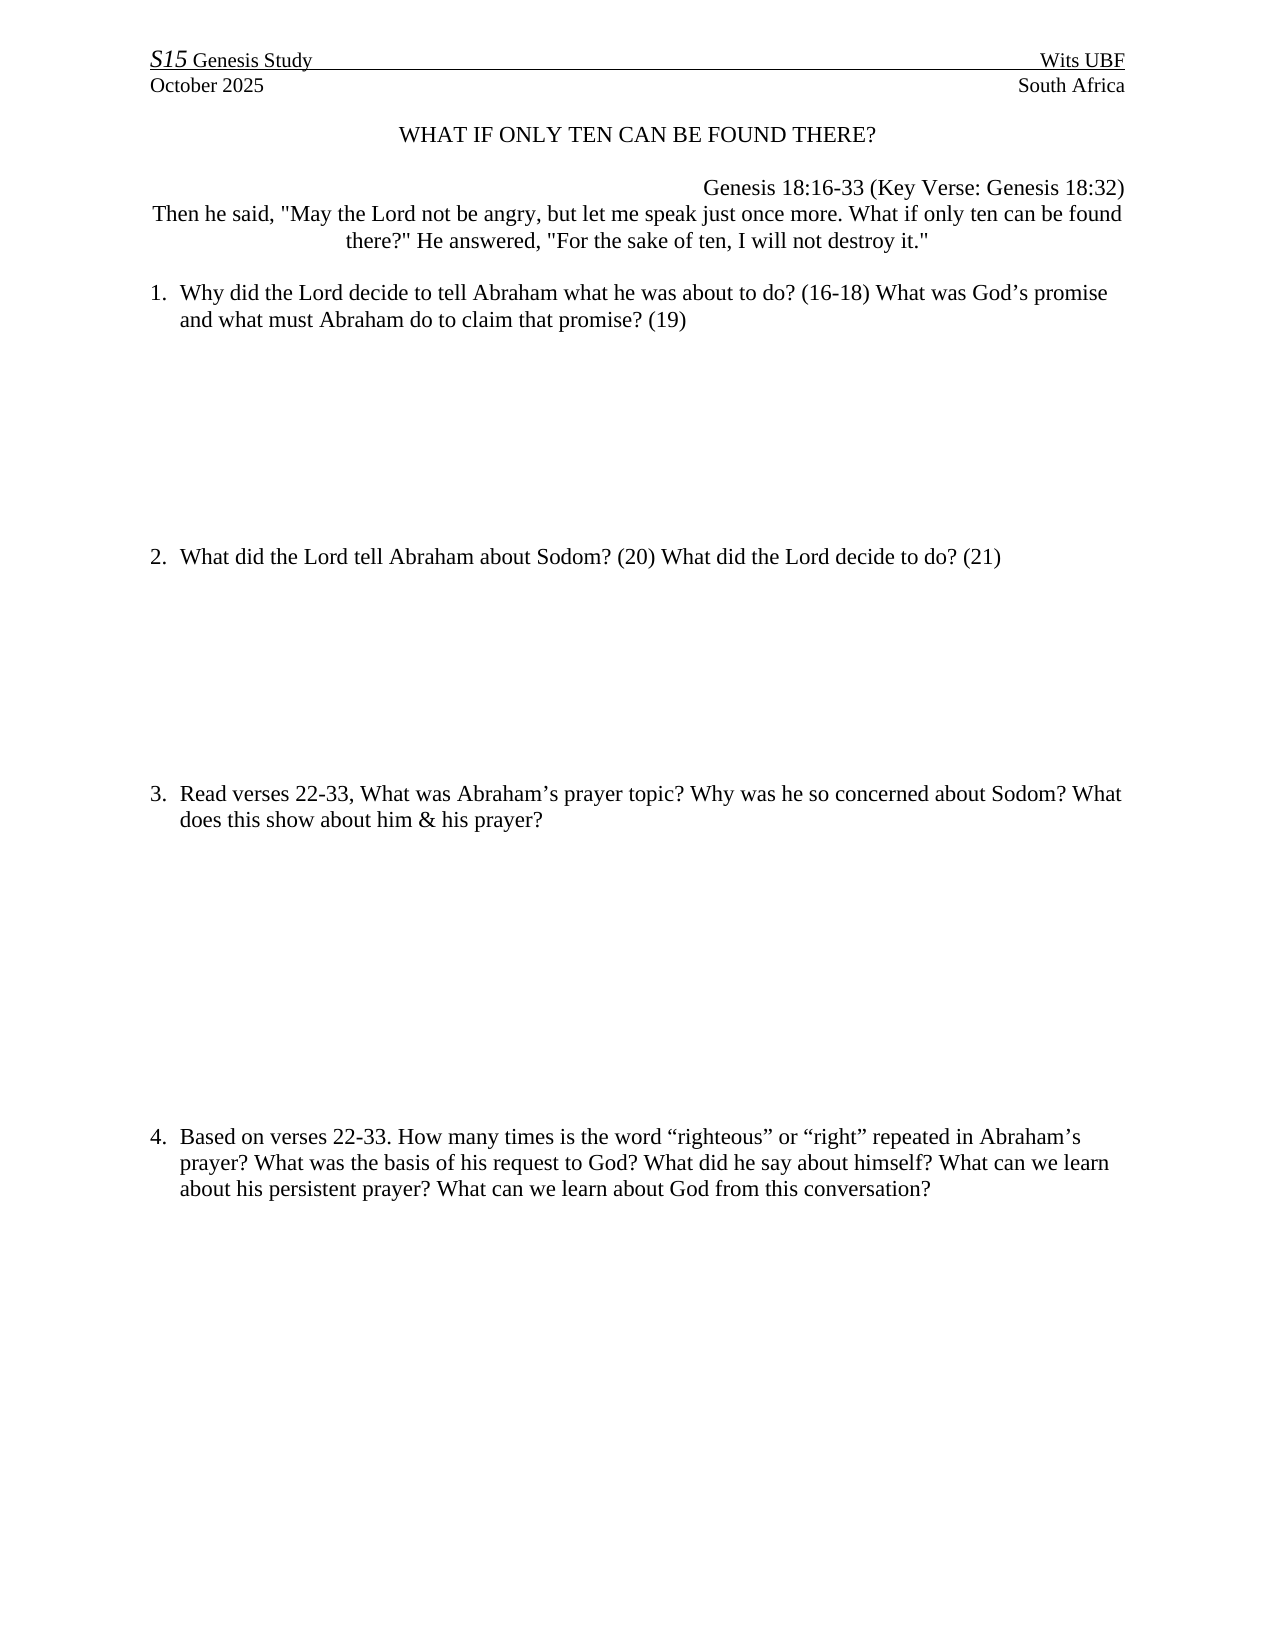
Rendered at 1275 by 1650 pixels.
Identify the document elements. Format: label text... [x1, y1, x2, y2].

text WHAT IF ONLY TEN CAN BE FOUND THERE? [150, 121, 1125, 148]
list Based on verses 22-33. How many times is the word “righteous” or “right” repeated in Abraham’s prayer? What was the basis of his request to God? What did he say about himself? What can we learn about his persistent prayer? What can we learn about God from this conversation? [150, 1123, 1125, 1202]
list Why did the Lord decide to tell Abraham what he was about to do? (16-18) What was God’s promise and what must Abraham do to claim that promise? (19) [150, 279, 1125, 332]
list Read verses 22-33, What was Abraham’s prayer topic? Why was he so concerned about Sodom? What does this show about him & his prayer? [150, 780, 1125, 833]
list What did the Lord tell Abraham about Sodom? (20) What did the Lord decide to do? (21) [150, 543, 1125, 569]
text Then he said, "May the Lord not be angry, but let me speak just once more. What if only ten can be found there?" He answered, "For the sake of ten, I will not destroy it." [150, 200, 1125, 253]
text Genesis 18:16-33 (Key Verse: Genesis 18:32) [150, 174, 1125, 200]
